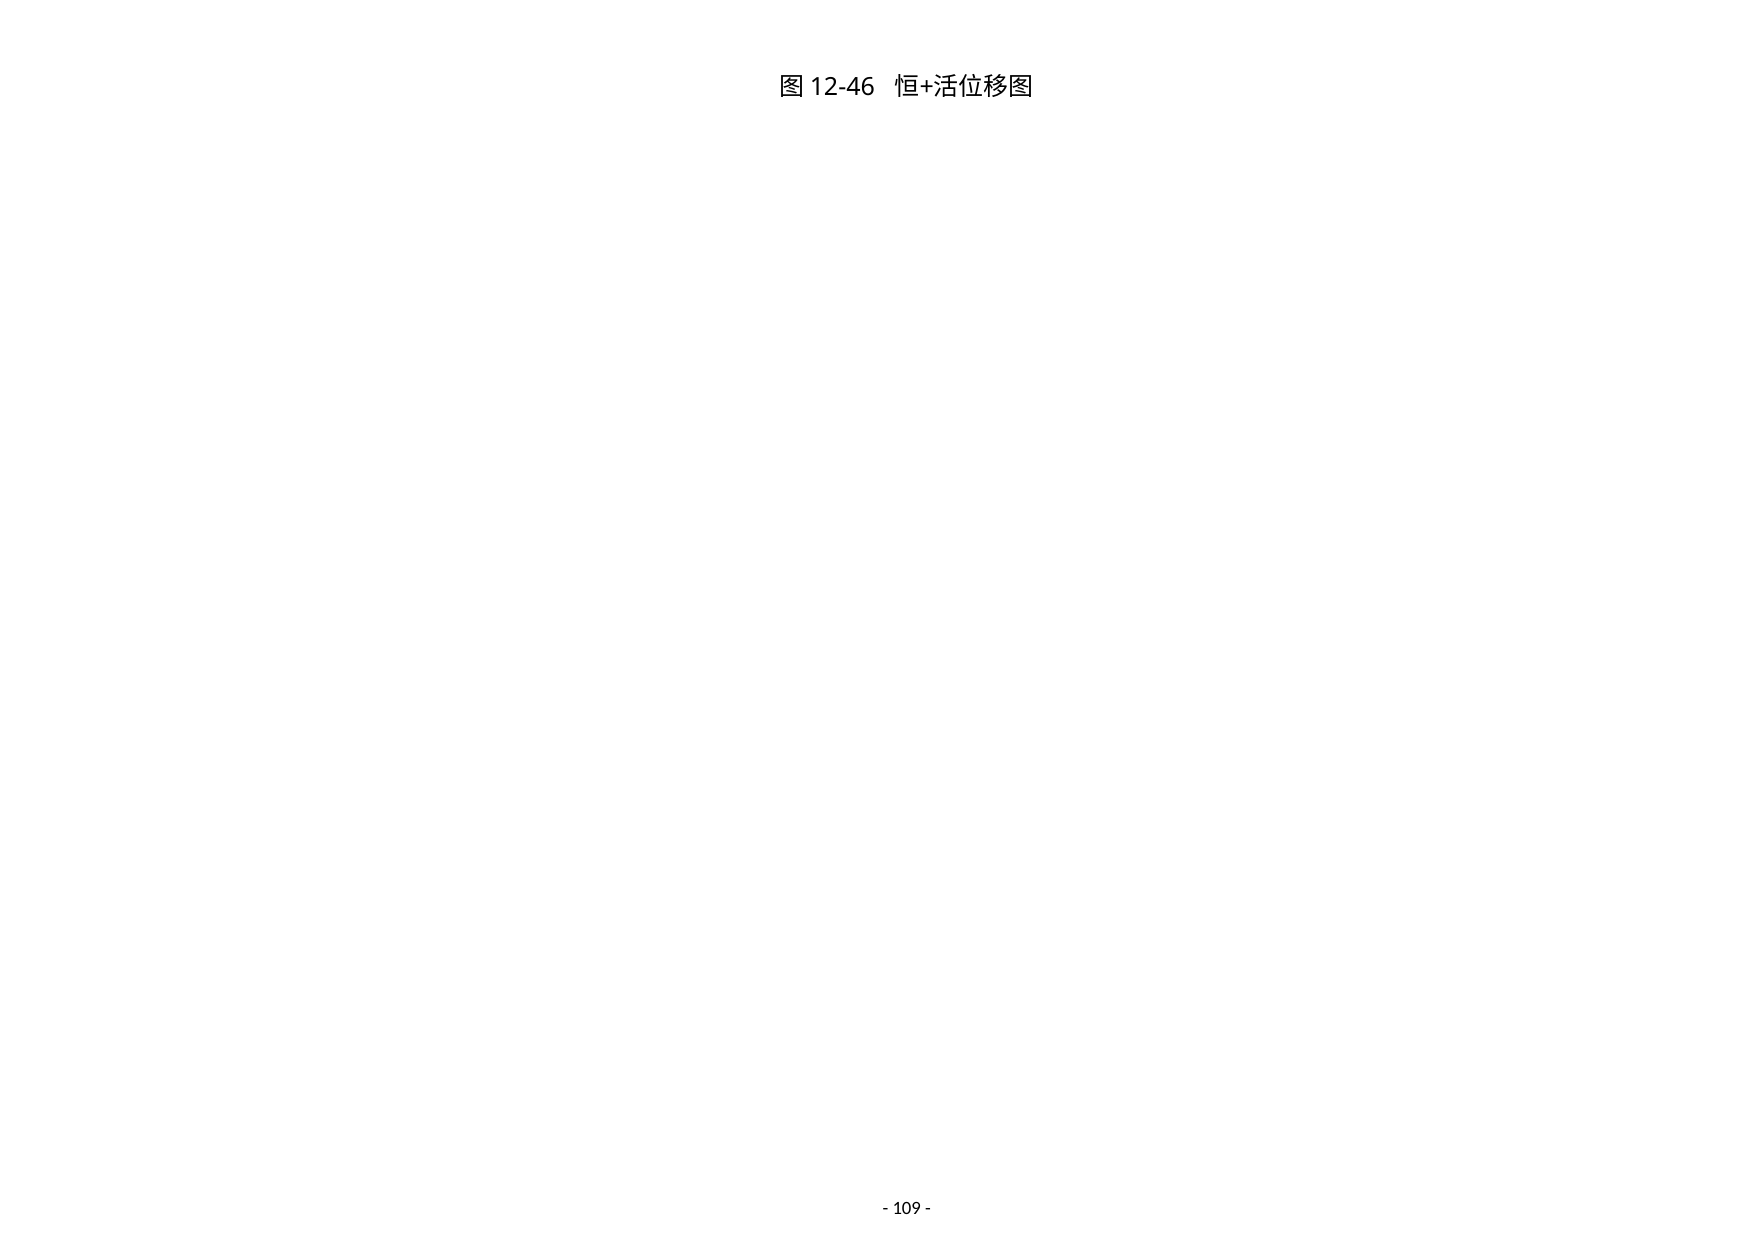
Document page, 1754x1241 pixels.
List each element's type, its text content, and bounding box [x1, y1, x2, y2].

text 图12-46 恒+活位移图 [148, 61, 1665, 108]
